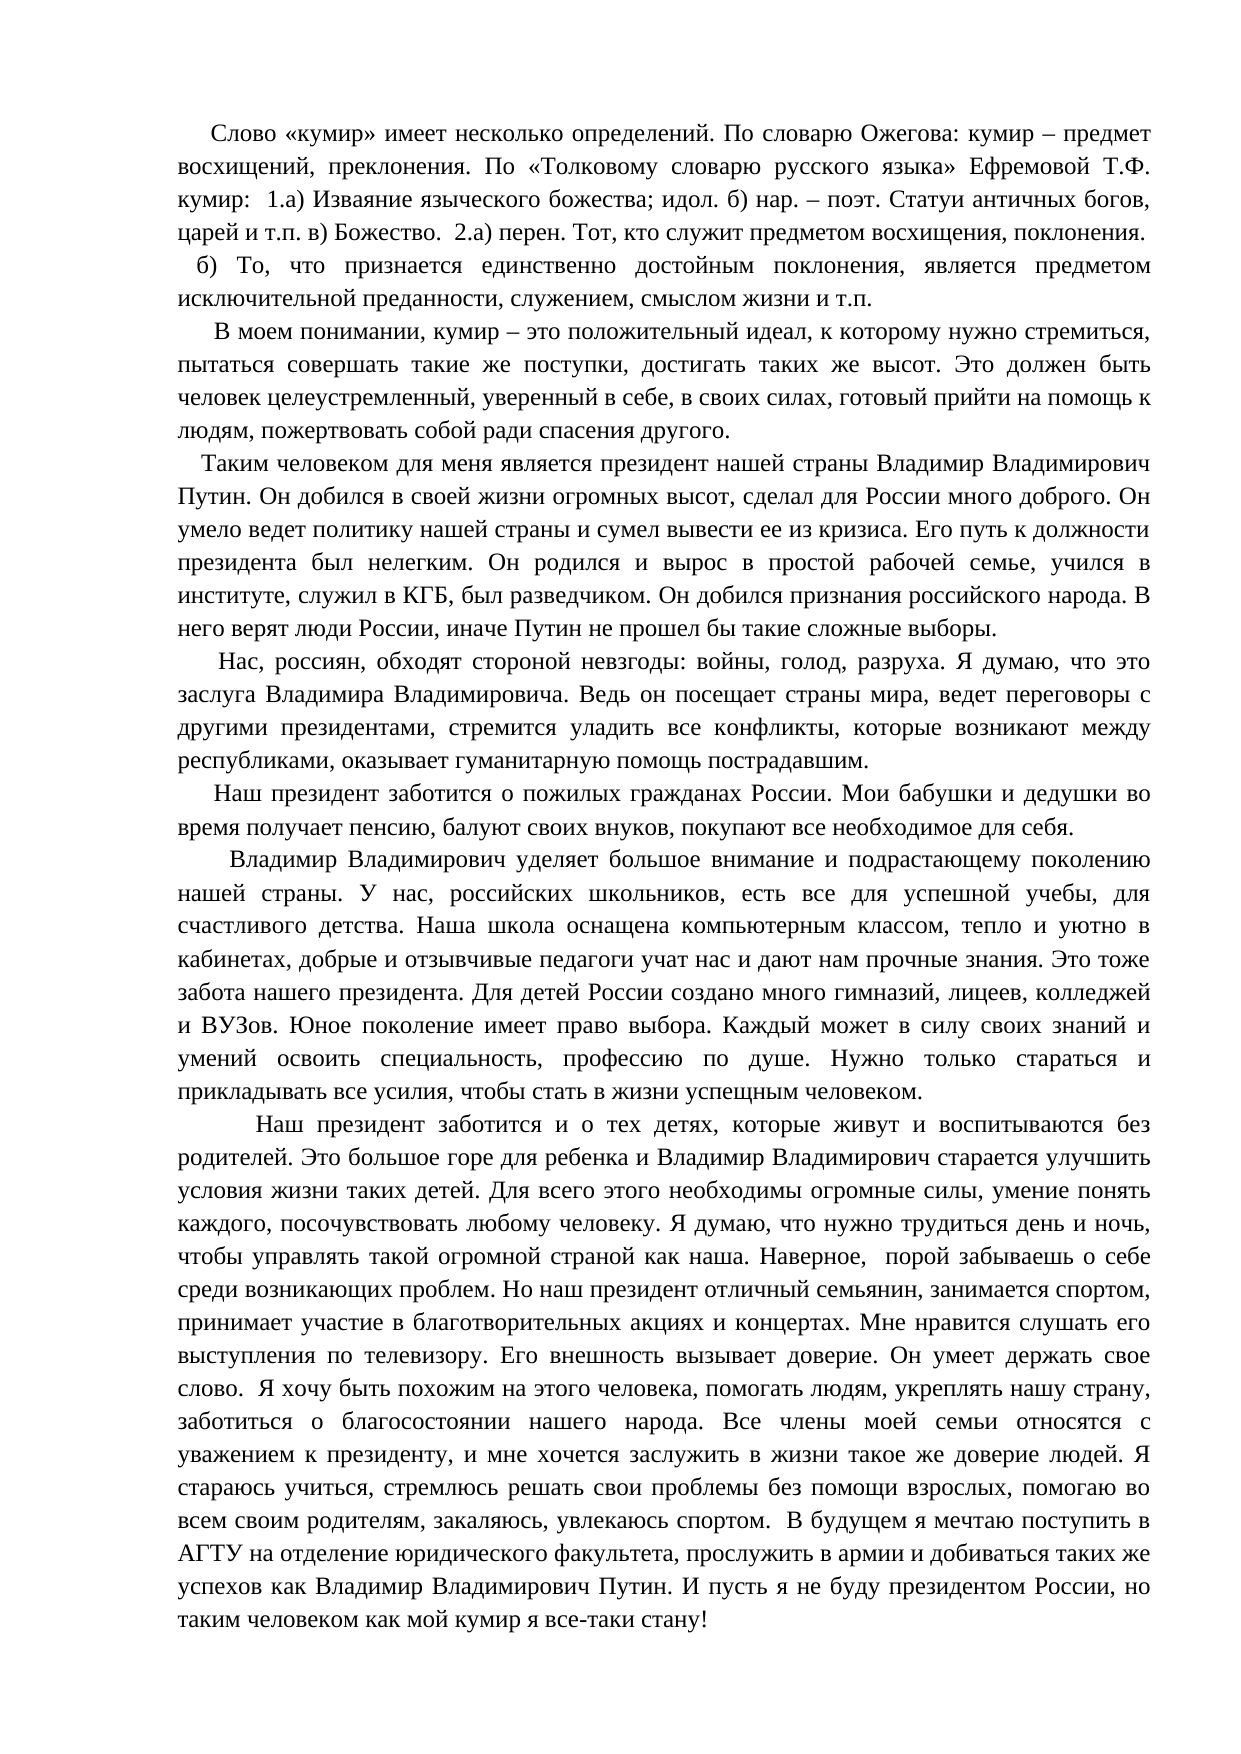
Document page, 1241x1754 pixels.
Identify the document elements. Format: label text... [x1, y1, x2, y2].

text Таким человеком для меня является президент нашей страны Владимир Владимирович Путин. Он добился в своей жизни огромных высот, сделал для России много доброго. Он умело ведет политику нашей страны и сумел вывести ее из кризиса. Его путь к должности президента был нелегким. Он родился и вырос в простой рабочей семье, учился в институте, служил в КГБ, был разведчиком. Он добился признания российского народа. В него верят люди России, иначе Путин не прошел бы такие сложные выборы. [177, 448, 1152, 642]
text Владимир Владимирович уделяет большое внимание и подрастающему поколению нашей страны. У нас, российских школьников, есть все для успешной учебы, для счастливого детства. Наша школа оснащена компьютерным классом, тепло и уютно в кабинетах, добрые и отзывчивые педагоги учат нас и дают нам прочные знания. Это тоже забота нашего президента. Для детей России создано много гимназий, лицеев, колледжей и ВУЗов. Юное поколение имеет право выбора. Каждый может в силу своих знаний и умений освоить специальность, профессию по душе. Нужно только стараться и прикладывать все усилия, чтобы стать в жизни успещным человеком. [177, 844, 1152, 1104]
text Наш президент заботится и о тех детях, которые живут и воспитываются без родителей. Это большое горе для ребенка и Владимир Владимирович старается улучшить условия жизни таких детей. Для всего этого необходимы огромные силы, умение понять каждого, посочувствовать любому человеку. Я думаю, что нужно трудиться день и ночь, чтобы управлять такой огромной страной как наша. Наверное, порой забываешь о себе среди возникающих проблем. Но наш президент отличный семьянин, занимается спортом, принимает участие в благотворительных акциях и концертах. Мне нравится слушать его выступления по телевизору. Его внешность вызывает доверие. Он умеет держать свое слово. Я хочу быть похожим на этого человека, помогать людям, укреплять нашу страну, заботиться о благосостоянии нашего народа. Все члены моей семьи относятся с уважением к президенту, и мне хочется заслужить в жизни такое же доверие людей. Я стараюсь учиться, стремлюсь решать свои проблемы без помощи взрослых, помогаю во всем своим родителям, закаляюсь, увлекаюсь спортом. В будущем я мечтаю поступить в АГТУ на отделение юридического факультета, прослужить в армии и добиваться таких же успехов как Владимир Владимирович Путин. И пусть я не буду президентом России, но таким человеком как мой кумир я все-таки стану! [177, 1109, 1152, 1633]
text В моем понимании, кумир – это положительный идеал, к которому нужно стремиться, пытаться совершать такие же поступки, достигать таких же высот. Это должен быть человек целеустремленный, уверенный в себе, в своих силах, готовый прийти на помощь к людям, пожертвовать собой ради спасения другого. [177, 316, 1152, 444]
text б) То, что признается единственно достойным поклонения, является предметом исключительной преданности, служением, смыслом жизни и т.п. [177, 250, 1152, 312]
text Наш президент заботится о пожилых гражданах России. Мои бабушки и дедушки во время получает пенсию, балуют своих внуков, покупают все необходимое для себя. [177, 778, 1152, 840]
text Слово «кумир» имеет несколько определений. По словарю Ожегова: кумир – предмет восхищений, преклонения. По «Толковому словарю русского языка» Ефремовой Т.Ф. кумир: 1.а) Изваяние языческого божества; идол. б) нар. – поэт. Статуи античных богов, царей и т.п. в) Божество. 2.а) перен. Тот, кто служит предметом восхищения, поклонения. [177, 118, 1152, 246]
text Нас, россиян, обходят стороной невзгоды: войны, голод, разруха. Я думаю, что это заслуга Владимира Владимировича. Ведь он посещает страны мира, ведет переговоры с другими президентами, стремится уладить все конфликты, которые возникают между республиками, оказывает гуманитарную помощь пострадавшим. [177, 646, 1152, 774]
